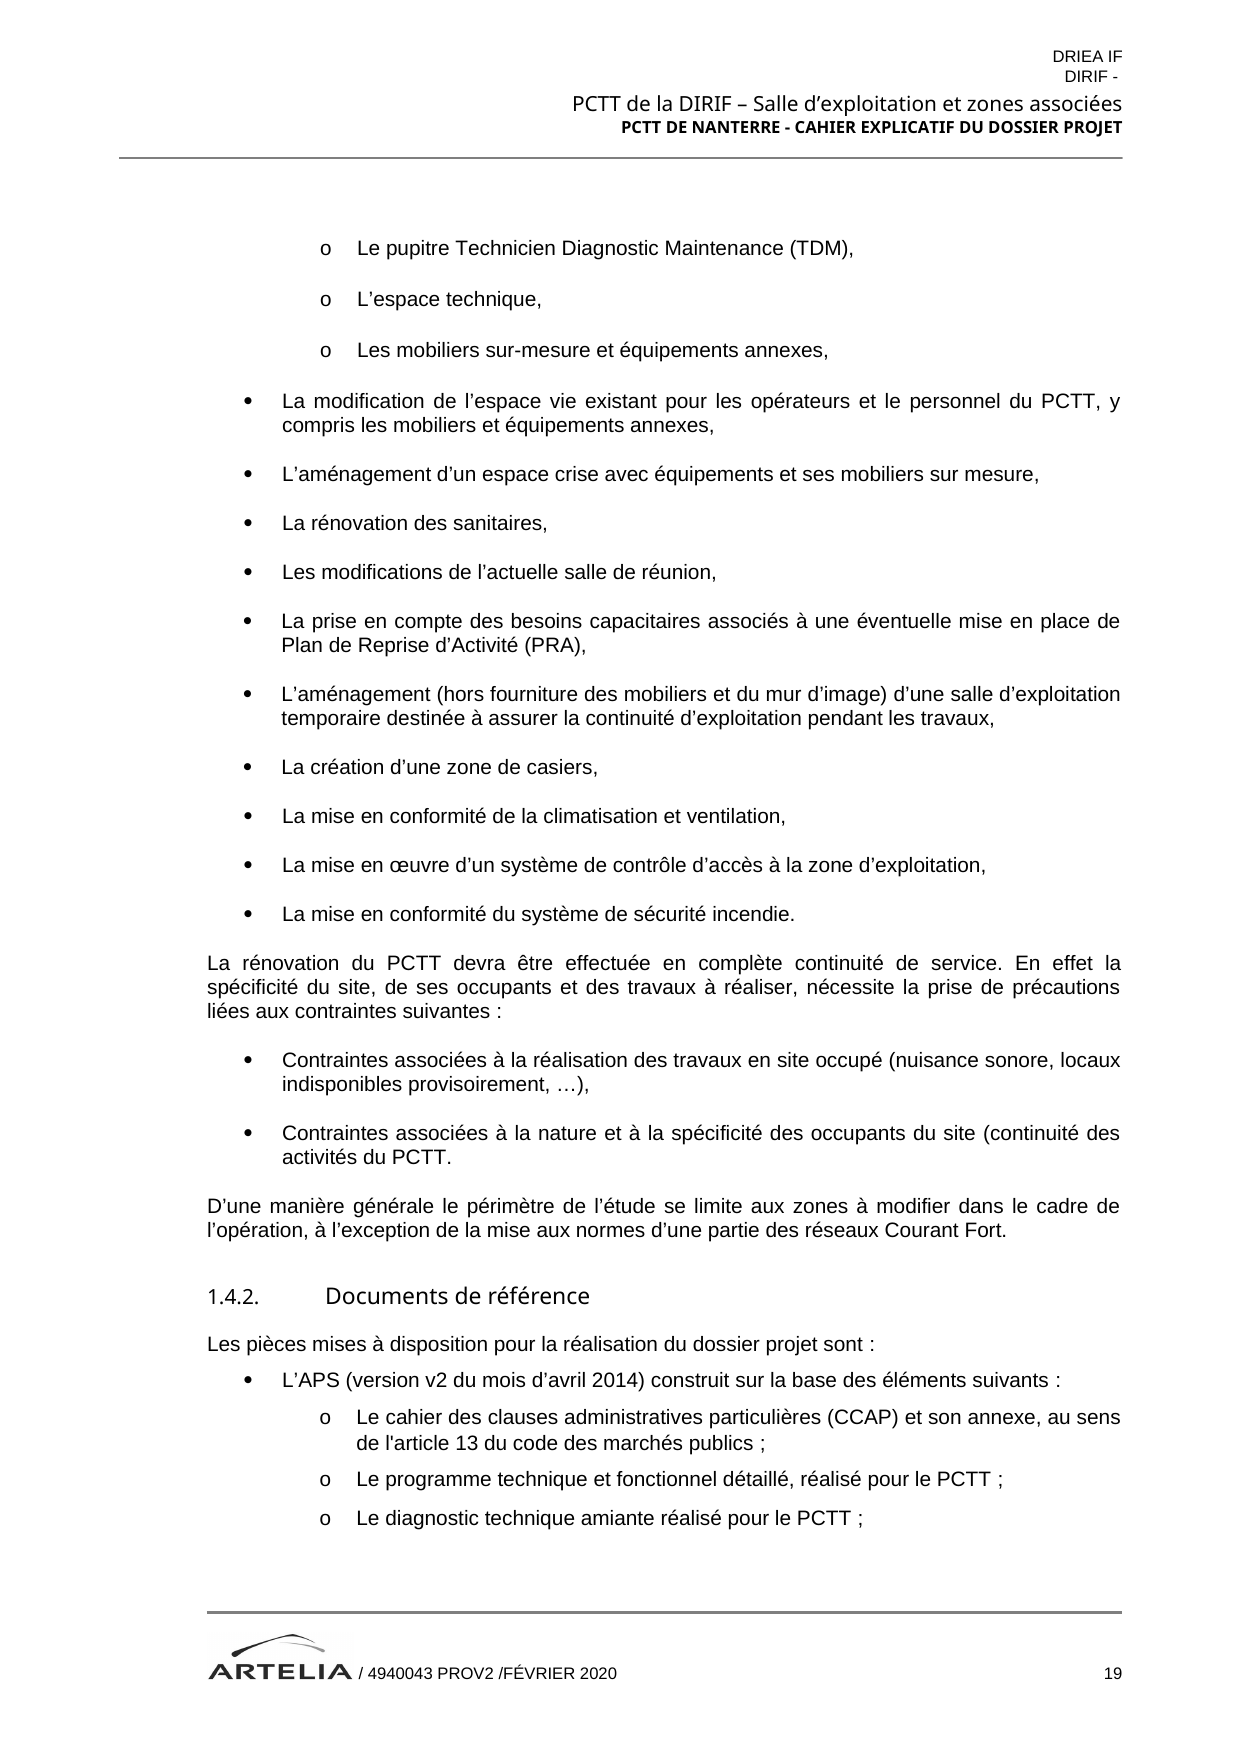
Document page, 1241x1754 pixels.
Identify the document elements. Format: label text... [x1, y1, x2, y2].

text La rénovation du PCTT devra être effectuée en complète continuité de service. En effet la spécificité du site, de ses occupants et des travaux à réaliser, nécessite la prise de précautions liées aux contraintes suivantes : [207, 951, 1122, 1023]
list Le cahier des clauses administratives particulières (CCAP) et son annexe, au sens de l'article 13 du code des marchés publics ; [319, 1405, 1122, 1454]
list La prise en compte des besoins capacitaires associés à une éventuelle mise en place de Plan de Reprise d’Activité (PRA), [244, 609, 1122, 657]
list Contraintes associées à la nature et à la spécificité des occupants du site (continuité des activités du PCTT. [244, 1121, 1122, 1169]
list L’aménagement (hors fourniture des mobiliers et du mur d’image) d’une salle d’exploitation temporaire destinée à assurer la continuité d’exploitation pendant les travaux, [244, 682, 1122, 730]
list L’APS (version v2 du mois d’avril 2014) construit sur la base des éléments suivants : [244, 1368, 1122, 1392]
list Le diagnostic technique amiante réalisé pour le PCTT ; [319, 1505, 1122, 1531]
list Le programme technique et fonctionnel détaillé, réalisé pour le PCTT ; [319, 1467, 1122, 1493]
list La création d’une zone de casiers, [244, 755, 1122, 779]
list L’aménagement d’un espace crise avec équipements et ses mobiliers sur mesure, [244, 462, 1122, 486]
text Les pièces mises à disposition pour la réalisation du dossier projet sont : [207, 1332, 1122, 1356]
list La mise en conformité de la climatisation et ventilation, [244, 804, 1122, 828]
list Les mobiliers sur-mesure et équipements annexes, [319, 338, 1122, 364]
list La mise en œuvre d’un système de contrôle d’accès à la zone d’exploitation, [244, 853, 1122, 877]
text D’une manière générale le périmètre de l’étude se limite aux zones à modifier dans le cadre de l’opération, à l’exception de la mise aux normes d’une partie des réseaux Courant Fort. [207, 1194, 1122, 1242]
subtitle Documents de référence [207, 1279, 1122, 1311]
list Contraintes associées à la réalisation des travaux en site occupé (nuisance sonore, locaux indisponibles provisoirement, …), [244, 1048, 1122, 1096]
list La mise en conformité du système de sécurité incendie. [244, 902, 1122, 926]
list L’espace technique, [319, 287, 1122, 313]
list Les modifications de l’actuelle salle de réunion, [244, 560, 1122, 584]
list Le pupitre Technicien Diagnostic Maintenance (TDM), [319, 236, 1122, 262]
list La rénovation des sanitaires, [244, 511, 1122, 535]
list La modification de l’espace vie existant pour les opérateurs et le personnel du PCTT, y compris les mobiliers et équipements annexes, [244, 389, 1122, 437]
